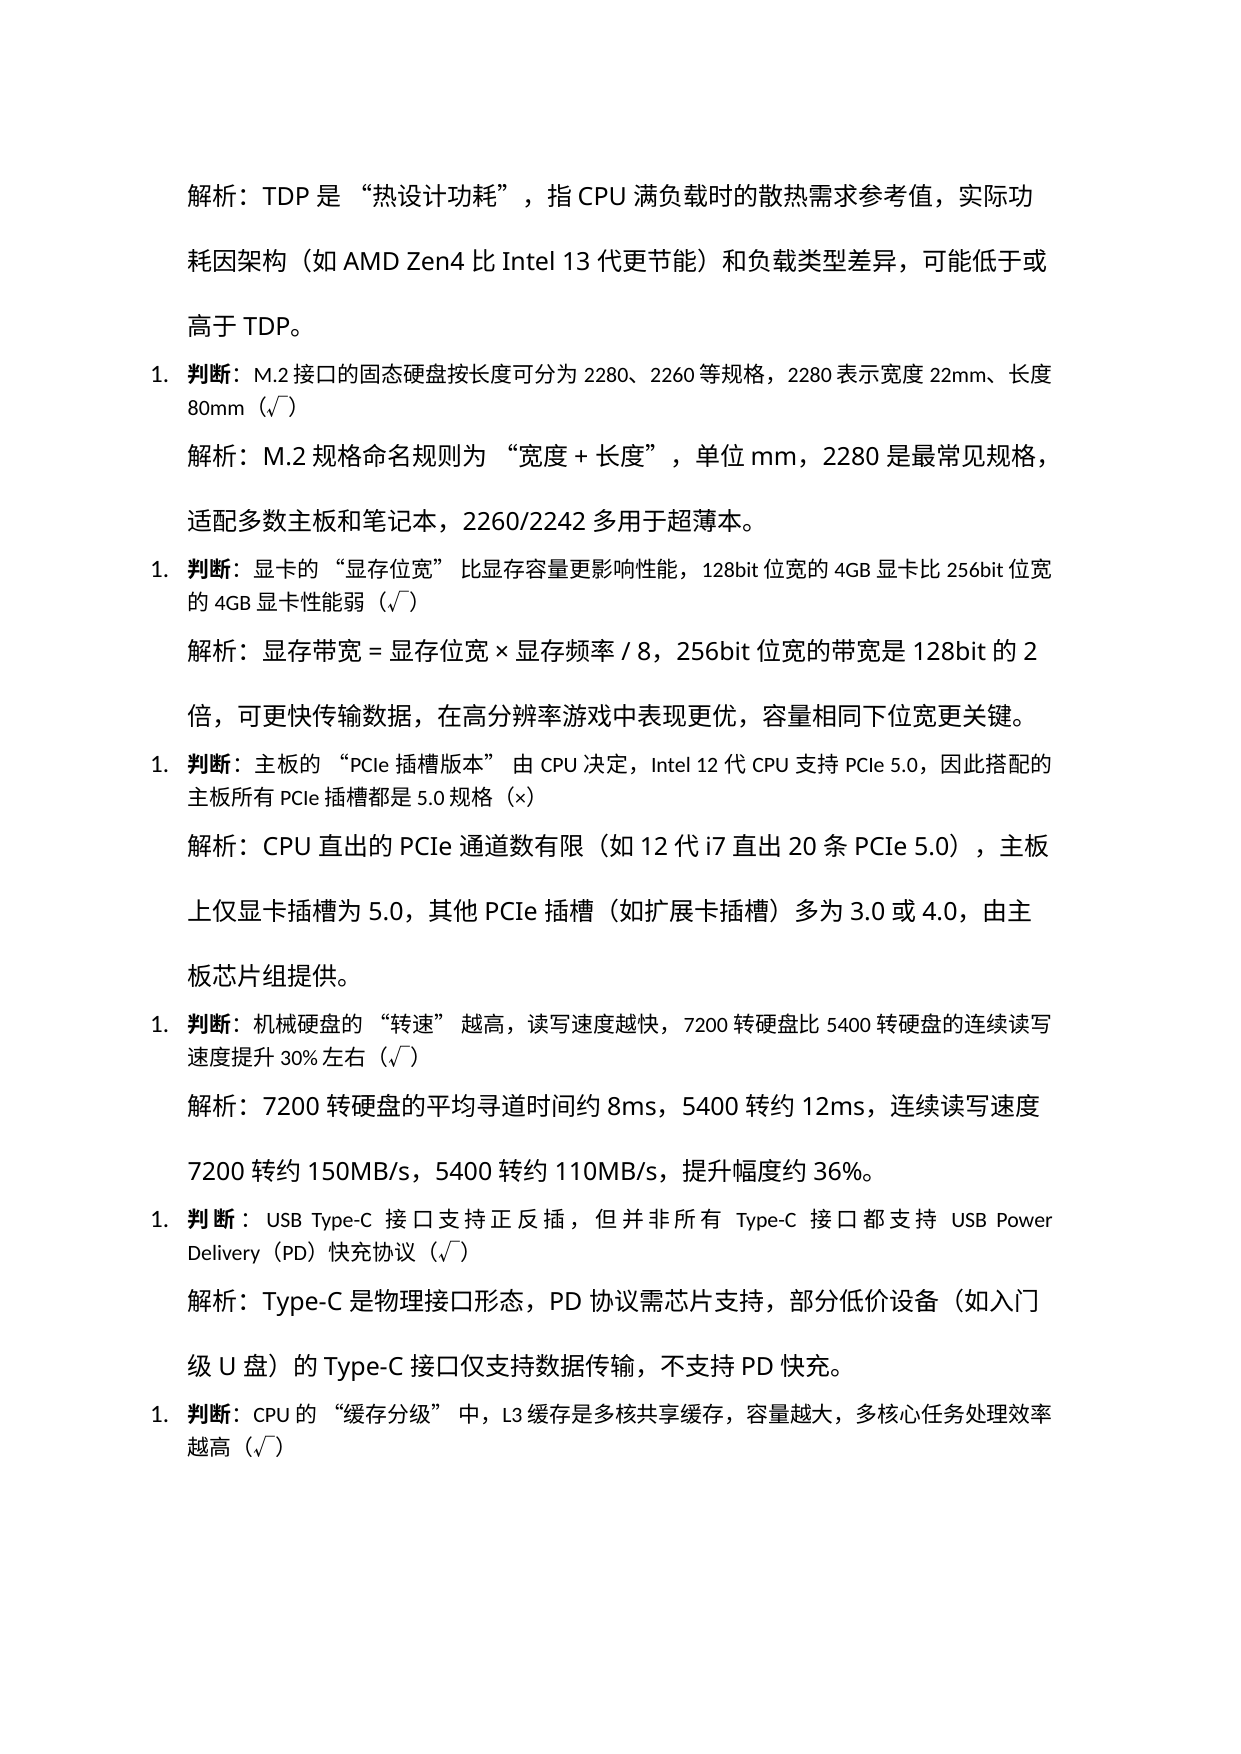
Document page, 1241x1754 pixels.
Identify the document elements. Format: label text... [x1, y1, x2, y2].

text 解析：Type-C 是物理接口形态，PD 协议需芯片支持，部分低价设备（如入门级 U 盘）的 Type-C 接口仅支持数据传输，不支持 PD 快充。 [187, 1267, 1053, 1397]
list 判断：机械硬盘的 “转速” 越高，读写速度越快，7200 转硬盘比 5400 转硬盘的连续读写速度提升 30% 左右（√） [150, 1007, 1053, 1072]
list 判断：主板的 “PCIe 插槽版本” 由 CPU 决定，Intel 12 代 CPU 支持 PCIe 5.0，因此搭配的主板所有 PCIe 插槽都是 5.0 规格（×） [150, 747, 1053, 812]
text 解析：TDP 是 “热设计功耗”，指 CPU 满负载时的散热需求参考值，实际功耗因架构（如 AMD Zen4 比 Intel 13 代更节能）和负载类型差异，可能低于或高于 TDP。 [187, 162, 1053, 357]
list 判断：USB Type-C 接口支持正反插，但并非所有 Type-C 接口都支持 USB Power Delivery（PD）快充协议（√） [150, 1202, 1053, 1267]
list 判断：显卡的 “显存位宽” 比显存容量更影响性能，128bit 位宽的 4GB 显卡比 256bit 位宽的 4GB 显卡性能弱（√） [150, 552, 1053, 617]
text 解析：显存带宽 = 显存位宽 × 显存频率 / 8，256bit 位宽的带宽是 128bit 的 2 倍，可更快传输数据，在高分辨率游戏中表现更优，容量相同下位宽更关键。 [187, 617, 1053, 747]
text 解析：CPU 直出的 PCIe 通道数有限（如 12 代 i7 直出 20 条 PCIe 5.0），主板上仅显卡插槽为 5.0，其他 PCIe 插槽（如扩展卡插槽）多为 3.0 或 4.0，由主板芯片组提供。 [187, 812, 1053, 1007]
list 判断：CPU 的 “缓存分级” 中，L3 缓存是多核共享缓存，容量越大，多核心任务处理效率越高（√） [150, 1397, 1053, 1462]
list 判断：M.2 接口的固态硬盘按长度可分为 2280、2260 等规格，2280 表示宽度 22mm、长度 80mm（√） [150, 357, 1053, 422]
text 解析：7200 转硬盘的平均寻道时间约 8ms，5400 转约 12ms，连续读写速度 7200 转约 150MB/s，5400 转约 110MB/s，提升幅度约 36%。 [187, 1072, 1053, 1202]
text 解析：M.2 规格命名规则为 “宽度 + 长度”，单位 mm，2280 是最常见规格，适配多数主板和笔记本，2260/2242 多用于超薄本。 [187, 422, 1053, 552]
